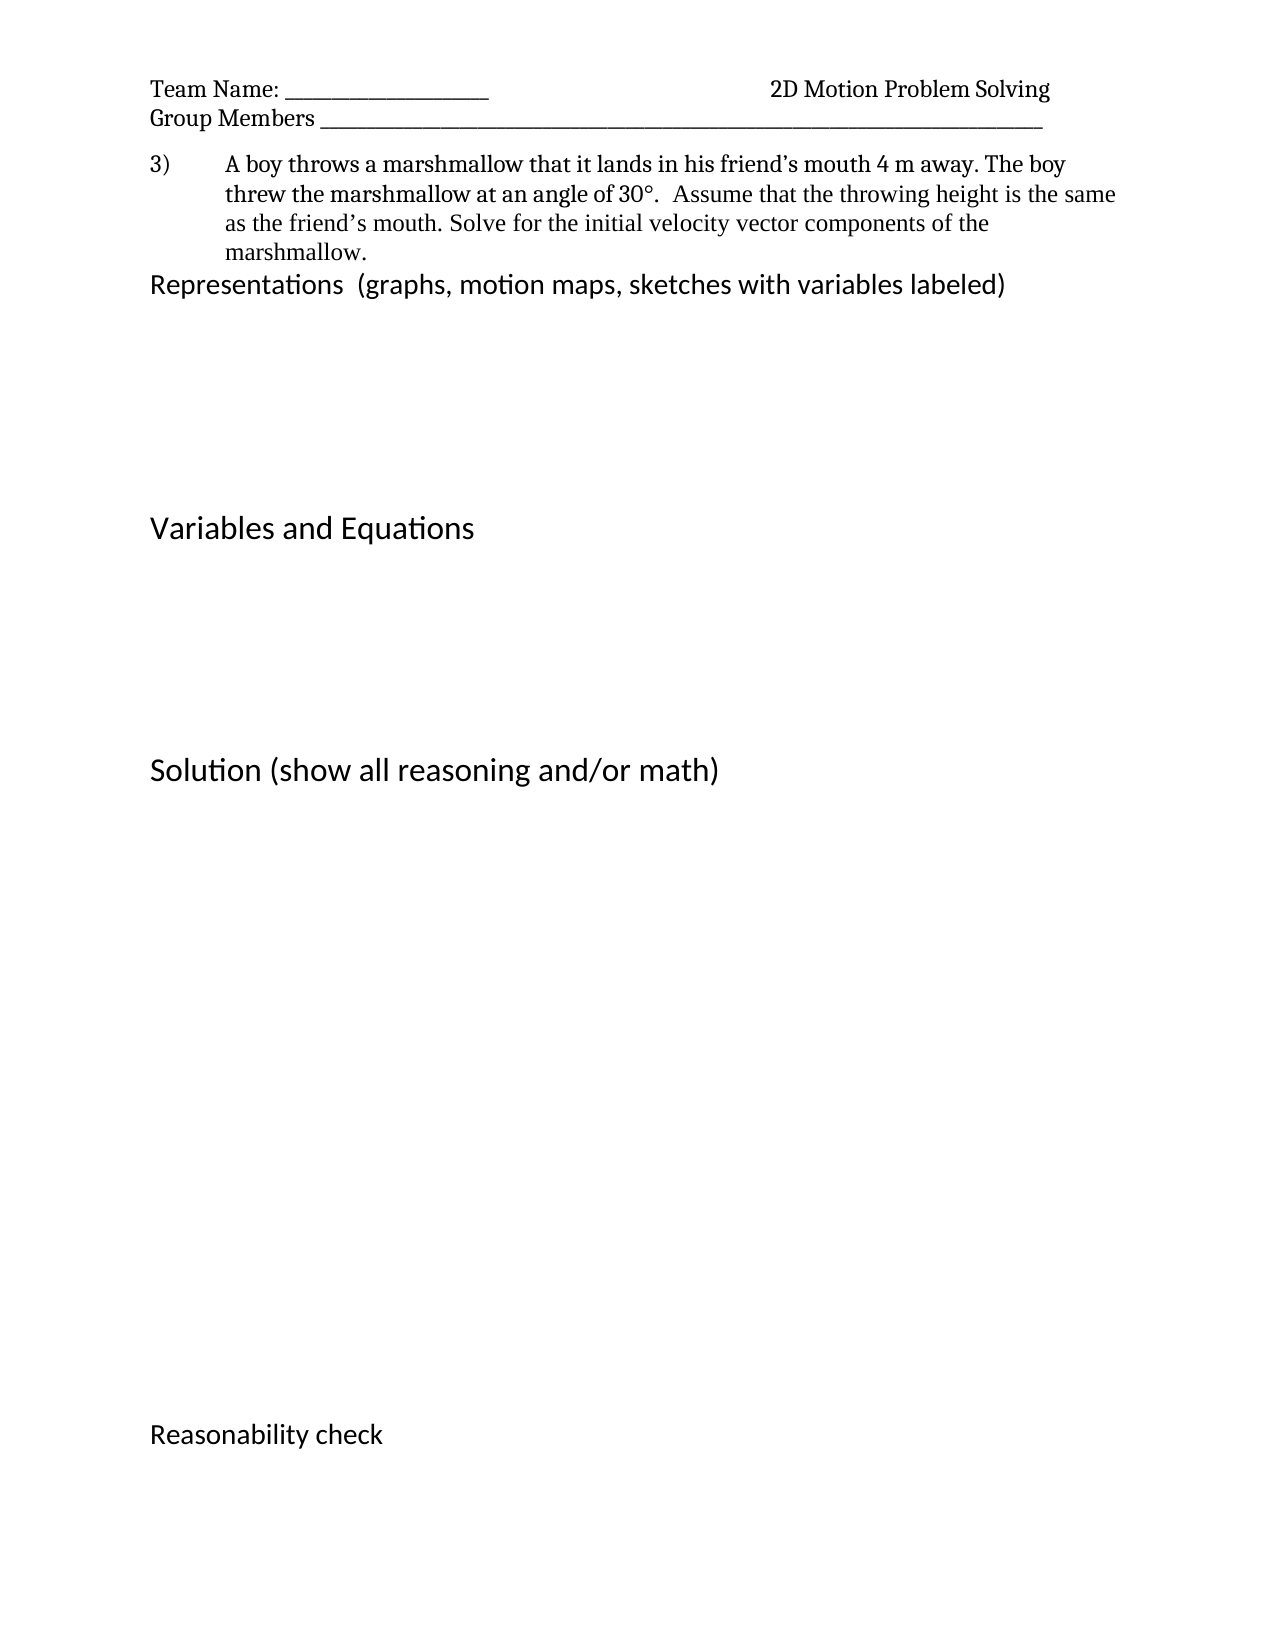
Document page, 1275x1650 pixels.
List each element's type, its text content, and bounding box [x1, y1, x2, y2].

subtitle Variables and Equations [150, 507, 1125, 547]
subtitle Solution (show all reasoning and/or math) [150, 749, 1125, 789]
subtitle Reasonability check [150, 1416, 1125, 1452]
list A boy throws a marshmallow that it lands in his friend’s mouth 4 m away. The boy threw the marshmallow at an angle of 30°. Assume that the throwing height is the same as the friend’s mouth. Solve for the initial velocity vector components of the marshmallow. [150, 150, 1125, 266]
subtitle Representations (graphs, motion maps, sketches with variables labeled) [150, 266, 1125, 301]
